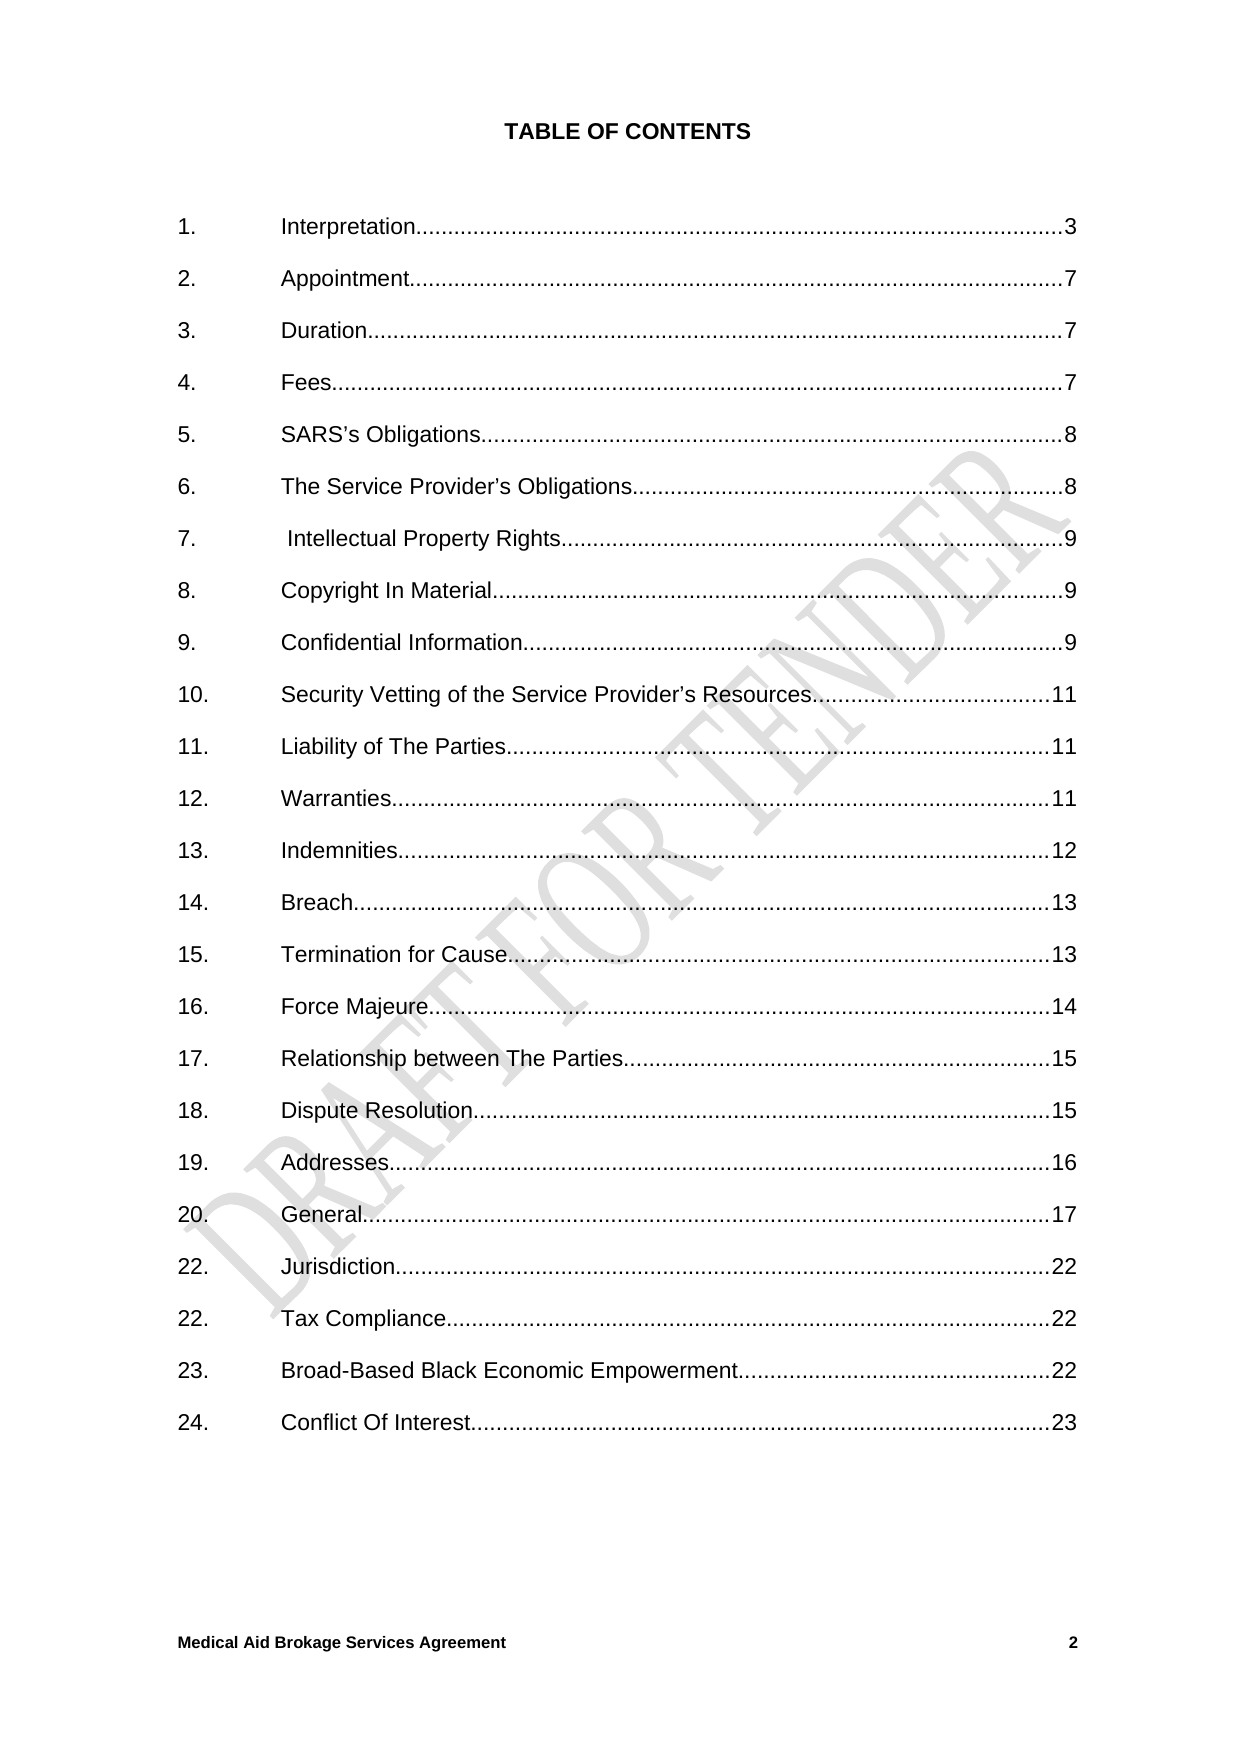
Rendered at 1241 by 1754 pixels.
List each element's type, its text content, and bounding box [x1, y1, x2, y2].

text 8. Copyright In Material 9 [177, 577, 1078, 603]
text 13. Indemnities 12 [177, 837, 1078, 863]
text 14. Breach 13 [177, 889, 1078, 915]
text 15. Termination for Cause 13 [177, 941, 1078, 967]
text TABLE OF CONTENTS [177, 118, 1078, 144]
text 22. Jurisdiction 22 [177, 1253, 1078, 1279]
text 20. General 17 [177, 1201, 1078, 1227]
text 2. Appointment 7 [177, 265, 1078, 292]
text 6. The Service Provider’s Obligations 8 [177, 473, 1078, 499]
text 16. Force Majeure 14 [177, 993, 1078, 1019]
text 23. Broad-Based Black Economic Empowerment 22 [177, 1357, 1078, 1383]
text 1. Interpretation 3 [177, 213, 1078, 239]
text 19. Addresses 16 [177, 1149, 1078, 1175]
text 11. Liability of The Parties 11 [177, 733, 1078, 759]
text 24. Conflict Of Interest 23 [177, 1409, 1078, 1435]
text 7. Intellectual Property Rights 9 [177, 525, 1078, 551]
text 10. Security Vetting of the Service Provider’s Resources 11 [177, 681, 1078, 707]
text 4. Fees 7 [177, 369, 1078, 396]
text 17. Relationship between The Parties 15 [177, 1045, 1078, 1071]
text 9. Confidential Information 9 [177, 629, 1078, 655]
text 22. Tax Compliance 22 [177, 1305, 1078, 1331]
text 5. SARS’s Obligations 8 [177, 421, 1078, 447]
text 3. Duration 7 [177, 317, 1078, 343]
text 18. Dispute Resolution 15 [177, 1097, 1078, 1123]
text 12. Warranties 11 [177, 785, 1078, 811]
